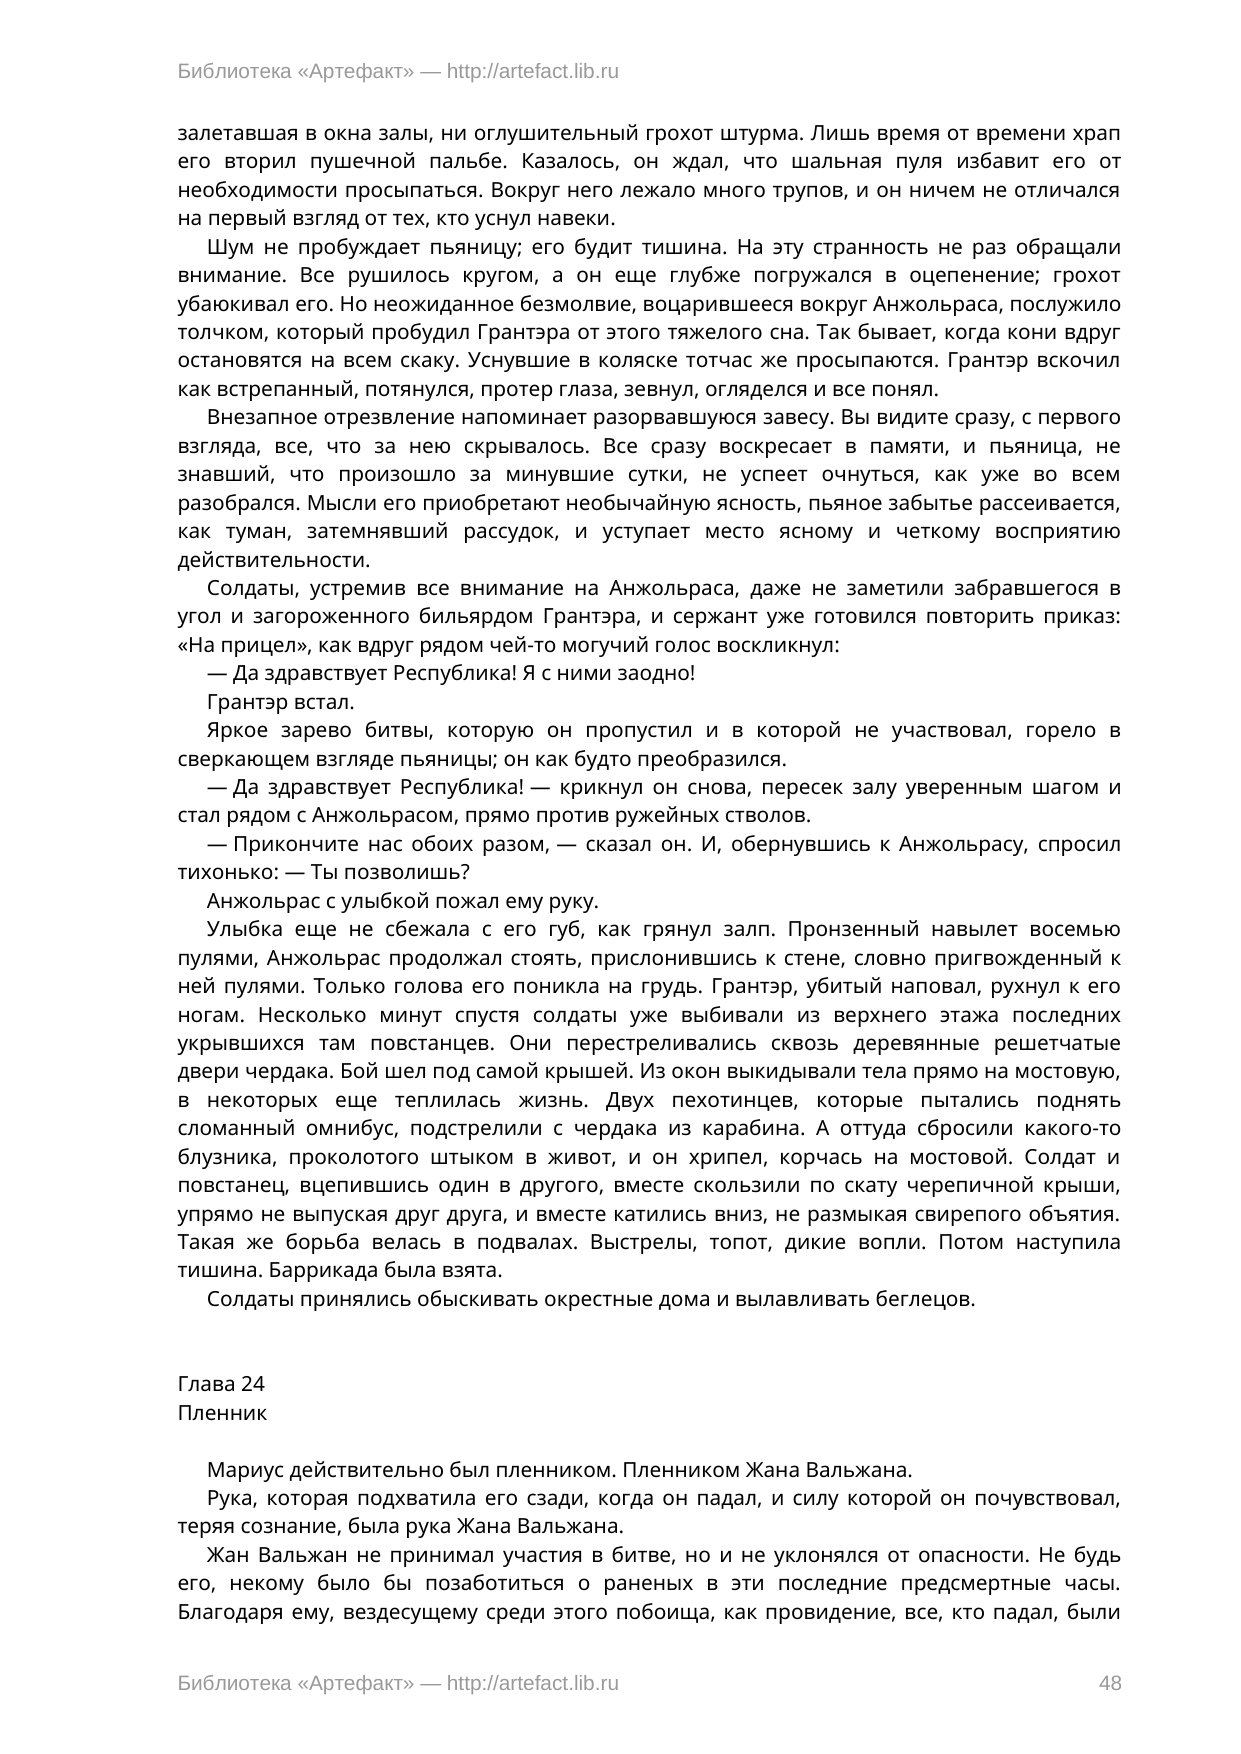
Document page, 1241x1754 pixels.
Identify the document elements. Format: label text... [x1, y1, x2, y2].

subtitle Пленник [177, 1398, 1122, 1426]
text Яркое зарево битвы, которую он пропустил и в которой не участвовал, горело в сверкающем взгляде пьяницы; он как будто преобразился. [177, 715, 1122, 772]
text Солдаты, устремив все внимание на Анжольраса, даже не заметили забравшегося в угол и загороженного бильярдом Грантэра, и сержант уже готовился повторить приказ: «На прицел», как вдруг рядом чей-то могучий голос воскликнул: [177, 573, 1122, 658]
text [177, 1540, 1122, 1625]
text — Да здравствует Республика! Я с ними заодно! [177, 658, 1122, 687]
text — Прикончите нас обоих разом, — сказал он. И, обернувшись к Анжольрасу, спросил тихонько: — Ты позволишь? [177, 829, 1122, 886]
text Внезапное отрезвление напоминает разорвавшуюся завесу. Вы видите сразу, с первого взгляда, все, что за нею скрывалось. Все сразу воскресает в памяти, и пьяница, не знавший, что произошло за минувшие сутки, не успеет очнуться, как уже во всем разобрался. Мысли его приобретают необычайную ясность, пьяное забытье рассеивается, как туман, затемнявший рассудок, и уступает место ясному и четкому восприятию действительности. [177, 402, 1122, 573]
text Улыбка еще не сбежала с его губ, как грянул залп. Пронзенный навылет восемью пулями, Анжольрас продолжал стоять, прислонившись к стене, словно пригвожденный к ней пулями. Только голова его поникла на грудь. Грантэр, убитый наповал, рухнул к его ногам. Несколько минут спустя солдаты уже выбивали из верхнего этажа последних укрывшихся там повстанцев. Они перестреливались сквозь деревянные решетчатые двери чердака. Бой шел под самой крышей. Из окон выкидывали тела прямо на мостовую, в некоторых еще теплилась жизнь. Двух пехотинцев, которые пытались поднять сломанный омнибус, подстрелили с чердака из карабина. А оттуда сбросили какого-то блузника, проколотого штыком в живот, и он хрипел, корчась на мостовой. Солдат и повстанец, вцепившись один в другого, вместе скользили по скату черепичной крыши, упрямо не выпуская друг друга, и вместе катились вниз, не размыкая свирепого объятия. Такая же борьба велась в подвалах. Выстрелы, топот, дикие вопли. Потом наступила тишина. Баррикада была взята. [177, 914, 1122, 1284]
text Анжольрас с улыбкой пожал ему руку. [177, 886, 1122, 914]
text — Да здравствует Республика! — крикнул он снова, пересек залу уверенным шагом и стал рядом с Анжольрасом, прямо против ружейных стволов. [177, 772, 1122, 829]
text Грантэр встал. [177, 687, 1122, 715]
subtitle Глава 24 [177, 1369, 1122, 1398]
text Рука, которая подхватила его сзади, когда он падал, и силу которой он почувствовал, теряя сознание, была рука Жана Вальжана. [177, 1483, 1122, 1540]
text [177, 118, 1122, 232]
text Мариус действительно был пленником. Пленником Жана Вальжана. [177, 1455, 1122, 1483]
text Солдаты принялись обыскивать окрестные дома и вылавливать беглецов. [177, 1284, 1122, 1312]
text Шум не пробуждает пьяницу; его будит тишина. На эту странность не раз обращали внимание. Все рушилось кругом, а он еще глубже погружался в оцепенение; грохот убаюкивал его. Но неожиданное безмолвие, воцарившееся вокруг Анжольраса, послужило толчком, который пробудил Грантэра от этого тяжелого сна. Так бывает, когда кони вдруг остановятся на всем скаку. Уснувшие в коляске тотчас же просыпаются. Грантэр вскочил как встрепанный, потянулся, протер глаза, зевнул, огляделся и все понял. [177, 232, 1122, 402]
